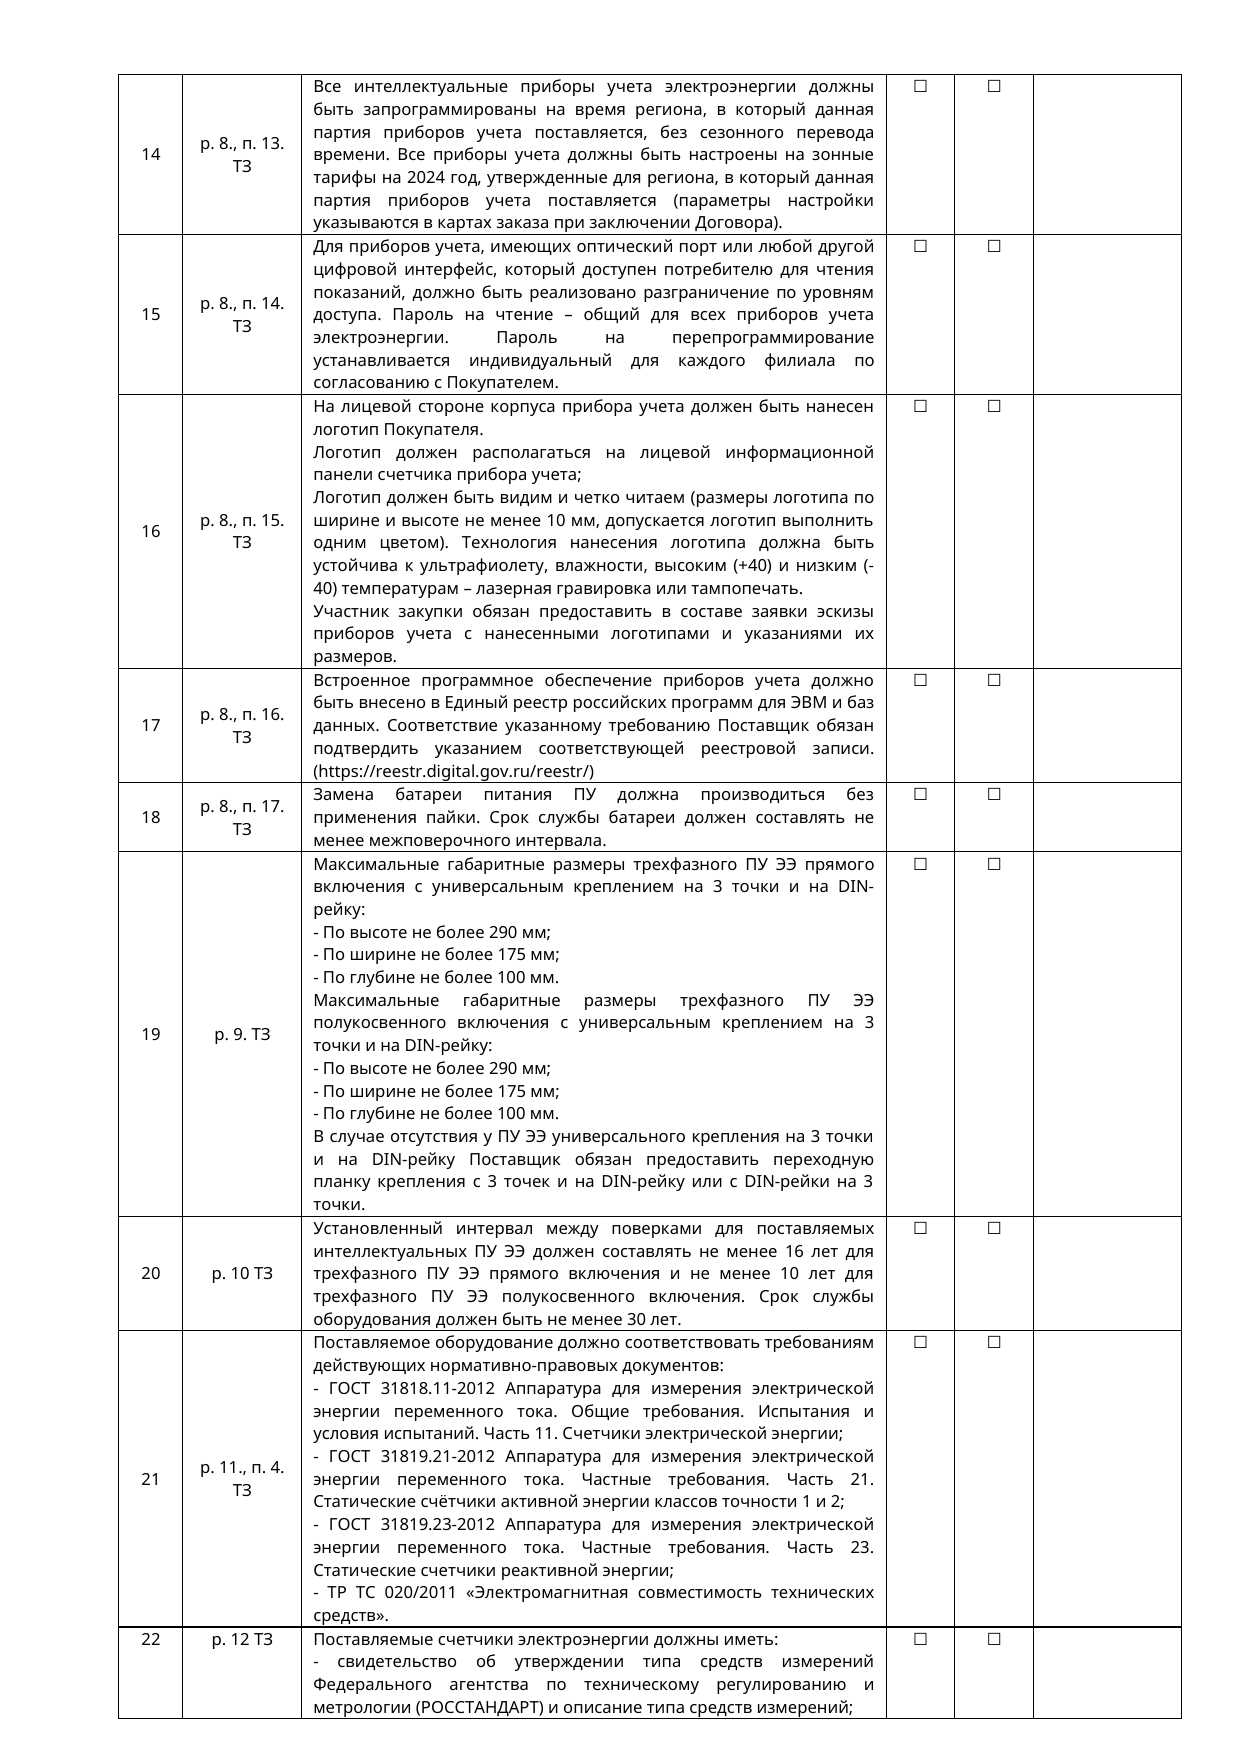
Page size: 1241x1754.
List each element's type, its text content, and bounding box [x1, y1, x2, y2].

table_cell р. 12 ТЗ [183, 1628, 301, 1718]
table_cell Для приборов учета, имеющих оптический порт или любой другой цифровой интерфейс, который доступен потребителю для чтения показаний, должно быть реализовано разграничение по уровням доступа. Пароль на чтение – общий для всех приборов учета электроэнергии. Пароль на перепрограммирование устанавливается индивидуальный для каждого филиала по согласованию с Покупателем. [302, 235, 886, 394]
table_cell 21 [119, 1331, 182, 1626]
table_cell [1034, 852, 1181, 1216]
table_cell [1034, 1628, 1181, 1718]
table_cell [1034, 1331, 1181, 1626]
table_cell [1034, 75, 1181, 234]
table_cell р. 8., п. 16. ТЗ [183, 669, 301, 782]
table_cell 19 [119, 852, 182, 1216]
table_cell Установленный интервал между поверками для поставляемых интеллектуальных ПУ ЭЭ должен составлять не менее 16 лет для трехфазного ПУ ЭЭ прямого включения и не менее 10 лет для трехфазного ПУ ЭЭ полукосвенного включения. Срок службы оборудования должен быть не менее 30 лет. [302, 1217, 886, 1330]
table_cell 18 [119, 783, 182, 851]
table_cell [1034, 235, 1181, 394]
table_cell [1034, 395, 1181, 667]
table_cell р. 9. ТЗ [183, 852, 301, 1216]
table_cell Встроенное программное обеспечение приборов учета должно быть внесено в Единый реестр российских программ для ЭВМ и баз данных. Соответствие указанному требованию Поставщик обязан подтвердить указанием соответствующей реестровой записи. (https://reestr.digital.gov.ru/reestr/) [302, 669, 886, 782]
table_cell Поставляемое оборудование должно соответствовать требованиям действующих нормативно-правовых документов: - ГОСТ 31818.11-2012 Аппаратура для измерения электрической энергии переменного тока. Общие требования. Испытания и условия испытаний. Часть 11. Счетчики электрической энергии; - ГОСТ 31819.21-2012 Аппаратура для измерения электрической энергии переменного тока. Частные требования. Часть 21. Статические счётчики активной энергии классов точности 1 и 2; - ГОСТ 31819.23-2012 Аппаратура для измерения электрической энергии переменного тока. Частные требования. Часть 23. Статические счетчики реактивной энергии; - ТР ТС 020/2011 «Электромагнитная совместимость технических средств». [302, 1331, 886, 1626]
table_cell р. 8., п. 14. ТЗ [183, 235, 301, 394]
table_cell р. 11., п. 4. ТЗ [183, 1331, 301, 1626]
table_cell р. 8., п. 15. ТЗ [183, 395, 301, 667]
table_cell Максимальные габаритные размеры трехфазного ПУ ЭЭ прямого включения с универсальным креплением на 3 точки и на DIN-рейку: - По высоте не более 290 мм; - По ширине не более 175 мм; - По глубине не более 100 мм. Максимальные габаритные размеры трехфазного ПУ ЭЭ полукосвенного включения с универсальным креплением на 3 точки и на DIN-рейку: - По высоте не более 290 мм; - По ширине не более 175 мм; - По глубине не более 100 мм. В случае отсутствия у ПУ ЭЭ универсального крепления на 3 точки и на DIN-рейку Поставщик обязан предоставить переходную планку крепления с 3 точек и на DIN-рейку или с DIN-рейки на 3 точки. [302, 852, 886, 1216]
table_cell 16 [119, 395, 182, 667]
table_cell 14 [119, 75, 182, 234]
table_cell р. 8., п. 17. ТЗ [183, 783, 301, 851]
table_cell [1034, 783, 1181, 851]
table_cell р. 8., п. 13. ТЗ [183, 75, 301, 234]
table_cell [1034, 1217, 1181, 1330]
table_cell 15 [119, 235, 182, 394]
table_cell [302, 1628, 886, 1718]
table_cell р. 10 ТЗ [183, 1217, 301, 1330]
table_cell Все интеллектуальные приборы учета электроэнергии должны быть запрограммированы на время региона, в который данная партия приборов учета поставляется, без сезонного перевода времени. Все приборы учета должны быть настроены на зонные тарифы на 2024 год, утвержденные для региона, в который данная партия приборов учета поставляется (параметры настройки указываются в картах заказа при заключении Договора). [302, 75, 886, 234]
table_cell [1034, 669, 1181, 782]
table_cell 17 [119, 669, 182, 782]
table_cell Замена батареи питания ПУ должна производиться без применения пайки. Срок службы батареи должен составлять не менее межповерочного интервала. [302, 783, 886, 851]
table_cell 20 [119, 1217, 182, 1330]
table_cell На лицевой стороне корпуса прибора учета должен быть нанесен логотип Покупателя. Логотип должен располагаться на лицевой информационной панели счетчика прибора учета; Логотип должен быть видим и четко читаем (размеры логотипа по ширине и высоте не менее 10 мм, допускается логотип выполнить одним цветом). Технология нанесения логотипа должна быть устойчива к ультрафиолету, влажности, высоким (+40) и низким (-40) температурам – лазерная гравировка или тампопечать. Участник закупки обязан предоставить в составе заявки эскизы приборов учета с нанесенными логотипами и указаниями их размеров. [302, 395, 886, 667]
table_cell 22 [119, 1628, 182, 1718]
